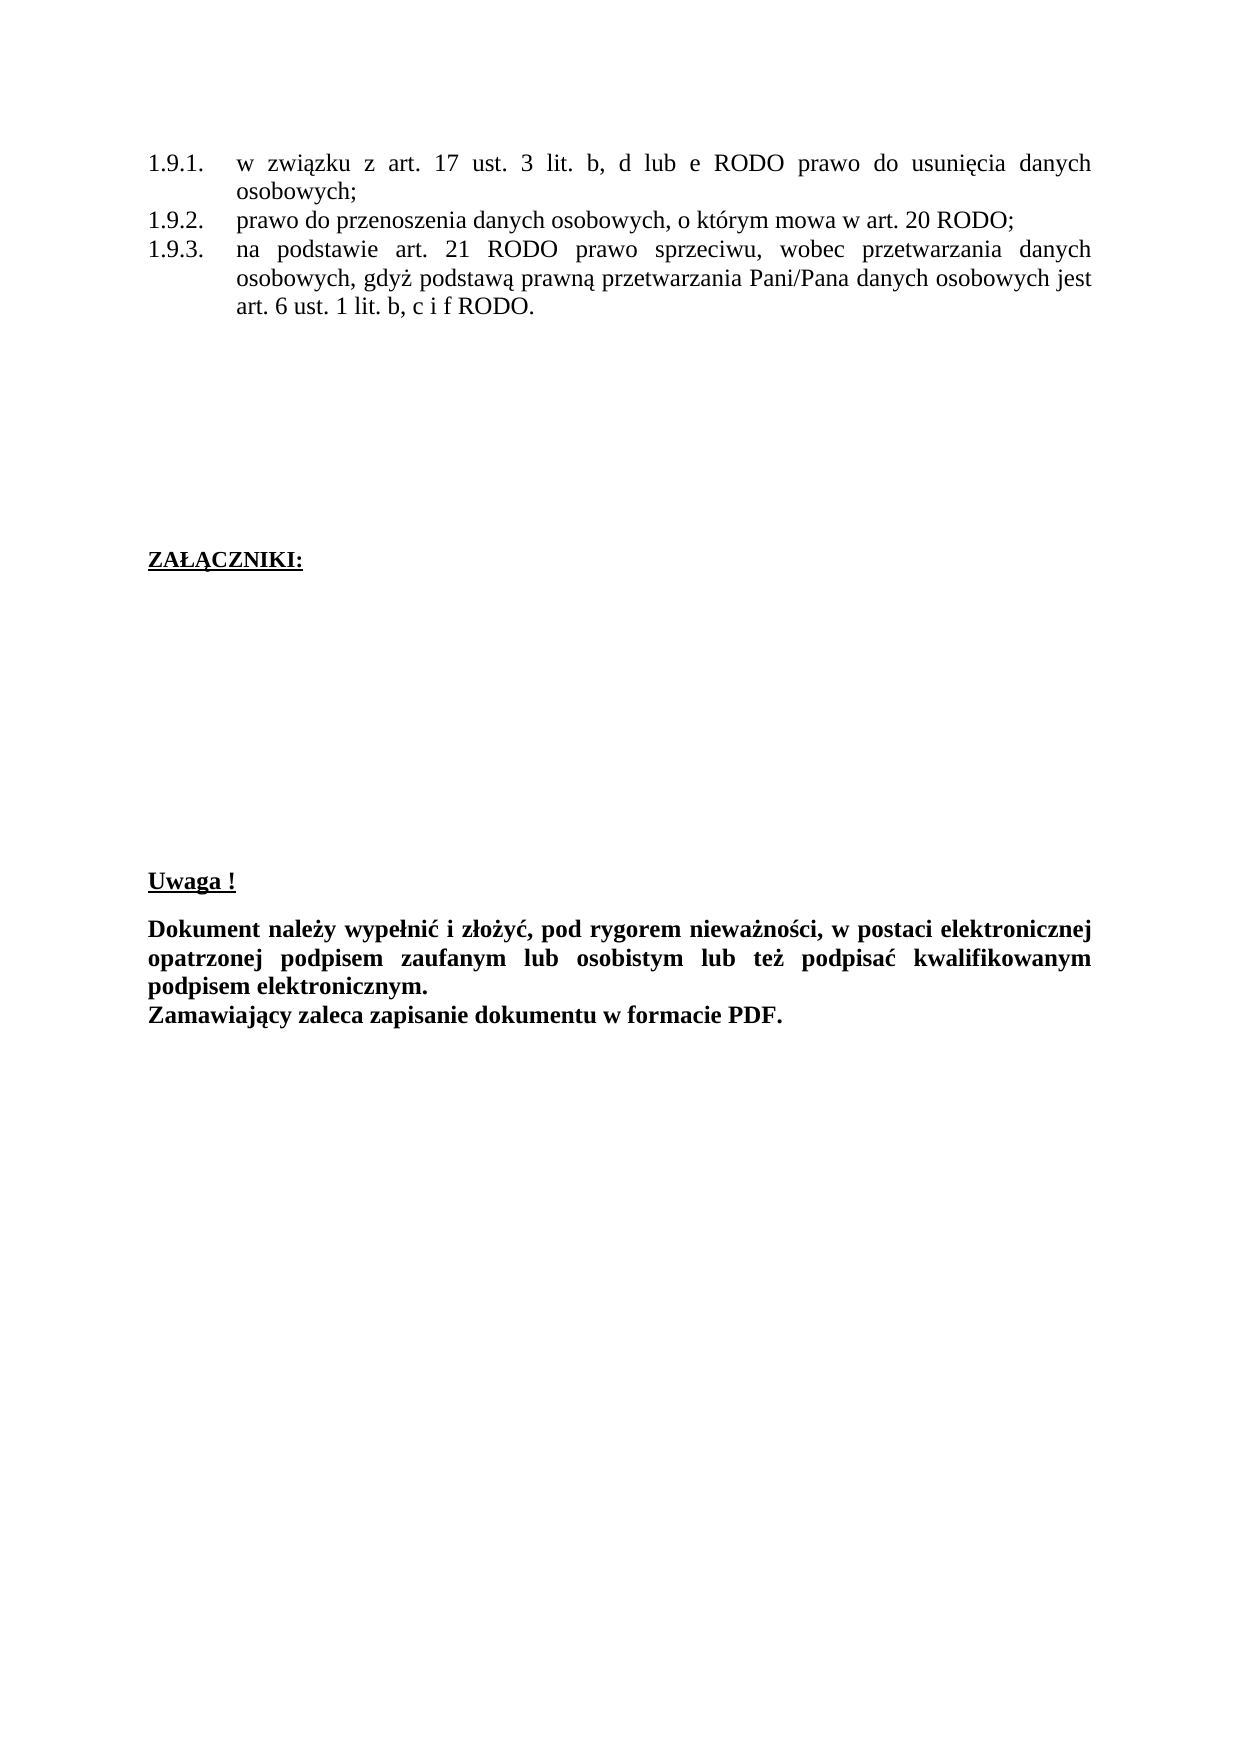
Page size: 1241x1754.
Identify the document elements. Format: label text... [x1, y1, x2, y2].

text Dokument należy wypełnić i złożyć, pod rygorem nieważności, w postaci elektronicznej opatrzonej podpisem zaufanym lub osobistym lub też podpisać kwalifikowanym podpisem elektronicznym. [148, 914, 1093, 1000]
text Zamawiający zaleca zapisanie dokumentu w formacie PDF. [148, 1000, 1093, 1029]
list na podstawie art. 21 RODO prawo sprzeciwu, wobec przetwarzania danych osobowych, gdyż podstawą prawną przetwarzania Pani/Pana danych osobowych jest art. 6 ust. 1 lit. b, c i f RODO. [148, 234, 1093, 320]
text ZAŁĄCZNIKI: [148, 546, 1093, 573]
list w związku z art. 17 ust. 3 lit. b, d lub e RODO prawo do usunięcia danych osobowych; [148, 148, 1093, 205]
list prawo do przenoszenia danych osobowych, o którym mowa w art. 20 RODO; [148, 205, 1093, 234]
text Uwaga ! [148, 866, 1093, 895]
